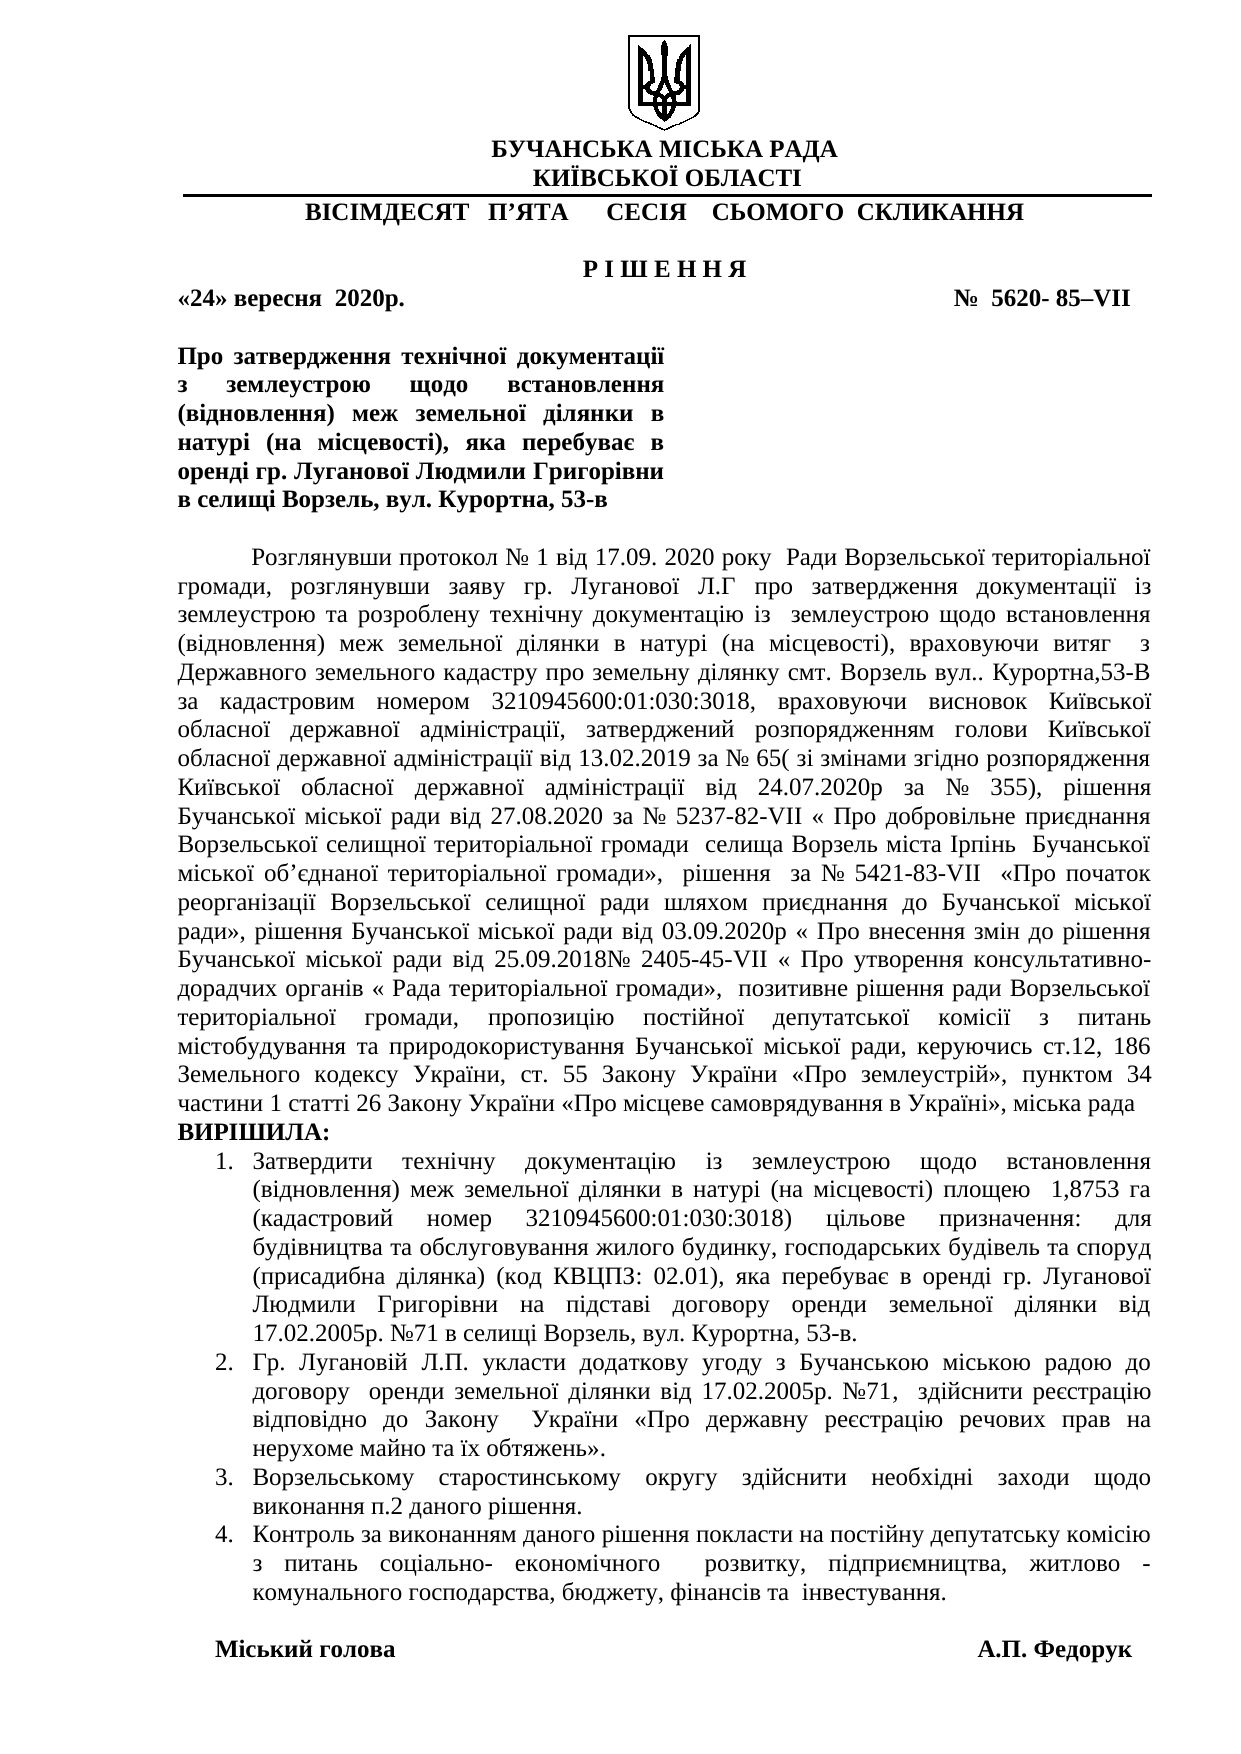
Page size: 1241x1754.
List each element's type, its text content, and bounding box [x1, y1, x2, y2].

text Міський голова А.П. Федорук [215, 1634, 1152, 1663]
list Затвердити технічну документацію із землеустрою щодо встановлення (відновлення) меж земельної ділянки в натурі (на місцевості) площею 1,8753 га (кадастровий номер 3210945600:01:030:3018) цільове призначення: для будівництва та обслуговування жилого будинку, господарських будівель та споруд (присадибна ділянка) (код КВЦПЗ: 02.01), яка перебуває в оренді гр. Луганової Людмили Григорівни на підставі договору оренди земельної ділянки від 17.02.2005р. №71 в селищі Ворзель, вул. Курортна, 53-в. [215, 1146, 1152, 1347]
list Гр. Лугановій Л.П. укласти додаткову угоду з Бучанською міською радою до договору оренди земельної ділянки від 17.02.2005р. №71, здійснити реєстрацію відповідно до Закону України «Про державну реєстрацію речових прав на нерухоме майно та їх обтяжень». [215, 1347, 1152, 1462]
list Ворзельському старостинському округу здійснити необхідні заходи щодо виконання п.2 даного рішення. [215, 1462, 1152, 1519]
text КИЇВСЬКОЇ ОБЛАСТІ [183, 163, 1152, 194]
text Р І Ш Е Н Н Я [177, 254, 1152, 283]
text БУЧАНСЬКА МІСЬКА РАДА [177, 134, 1152, 163]
text ВІСІМДЕСЯТ П’ЯТА СЕСІЯ СЬОМОГО СКЛИКАННЯ [177, 197, 1152, 226]
text «24» вересня 2020р. № 5620- 85–VІІ [177, 283, 1152, 312]
text ВИРІШИЛА: [177, 1117, 1152, 1146]
text Про затвердження технічної документації з землеустрою щодо встановлення (відновлення) меж земельної ділянки в натурі (на місцевості), яка перебуває в оренді гр. Луганової Людмили Григорівни в селищі Ворзель, вул. Курортна, 53-в [177, 341, 664, 513]
list Контроль за виконанням даного рішення покласти на постійну депутатську комісію з питань соціально- економічного розвитку, підприємництва, житлово - комунального господарства, бюджету, фінансів та інвестування. [215, 1519, 1152, 1606]
text Розглянувши протокол № 1 від 17.09. 2020 року Ради Ворзельської територіальної громади, розглянувши заяву гр. Луганової Л.Г про затвердження документації із землеустрою та розроблену технічну документацію із землеустрою щодо встановлення (відновлення) меж земельної ділянки в натурі (на місцевості), враховуючи витяг з Державного земельного кадастру про земельну ділянку смт. Ворзель вул.. Курортна,53-В за кадастровим номером 3210945600:01:030:3018, враховуючи висновок Київської обласної державної адміністрації, затверджений розпорядженням голови Київської обласної державної адміністрації від 13.02.2019 за № 65( зі змінами згідно розпорядження Київської обласної державної адміністрації від 24.07.2020р за № 355), рішення Бучанської міської ради від 27.08.2020 за № 5237-82-VІІ « Про добровільне приєднання Ворзельської селищної територіальної громади селища Ворзель міста Ірпінь Бучанської міської об’єднаної територіальної громади», рішення за № 5421-83-VІІ «Про початок реорганізації Ворзельської селищної ради шляхом приєднання до Бучанської міської ради», рішення Бучанської міської ради від 03.09.2020р « Про внесення змін до рішення Бучанської міської ради від 25.09.2018№ 2405-45-VІІ « Про утворення консультативно- дорадчих органів « Рада територіальної громади», позитивне рішення ради Ворзельської територіальної громади, пропозицію постійної депутатської комісії з питань містобудування та природокористування Бучанської міської ради, керуючись ст.12, 186 Земельного кодексу України, ст. 55 Закону України «Про землеустрій», пунктом 34 частини 1 статті 26 Закону України «Про місцеве самоврядування в Україні», міська рада [177, 542, 1152, 1117]
